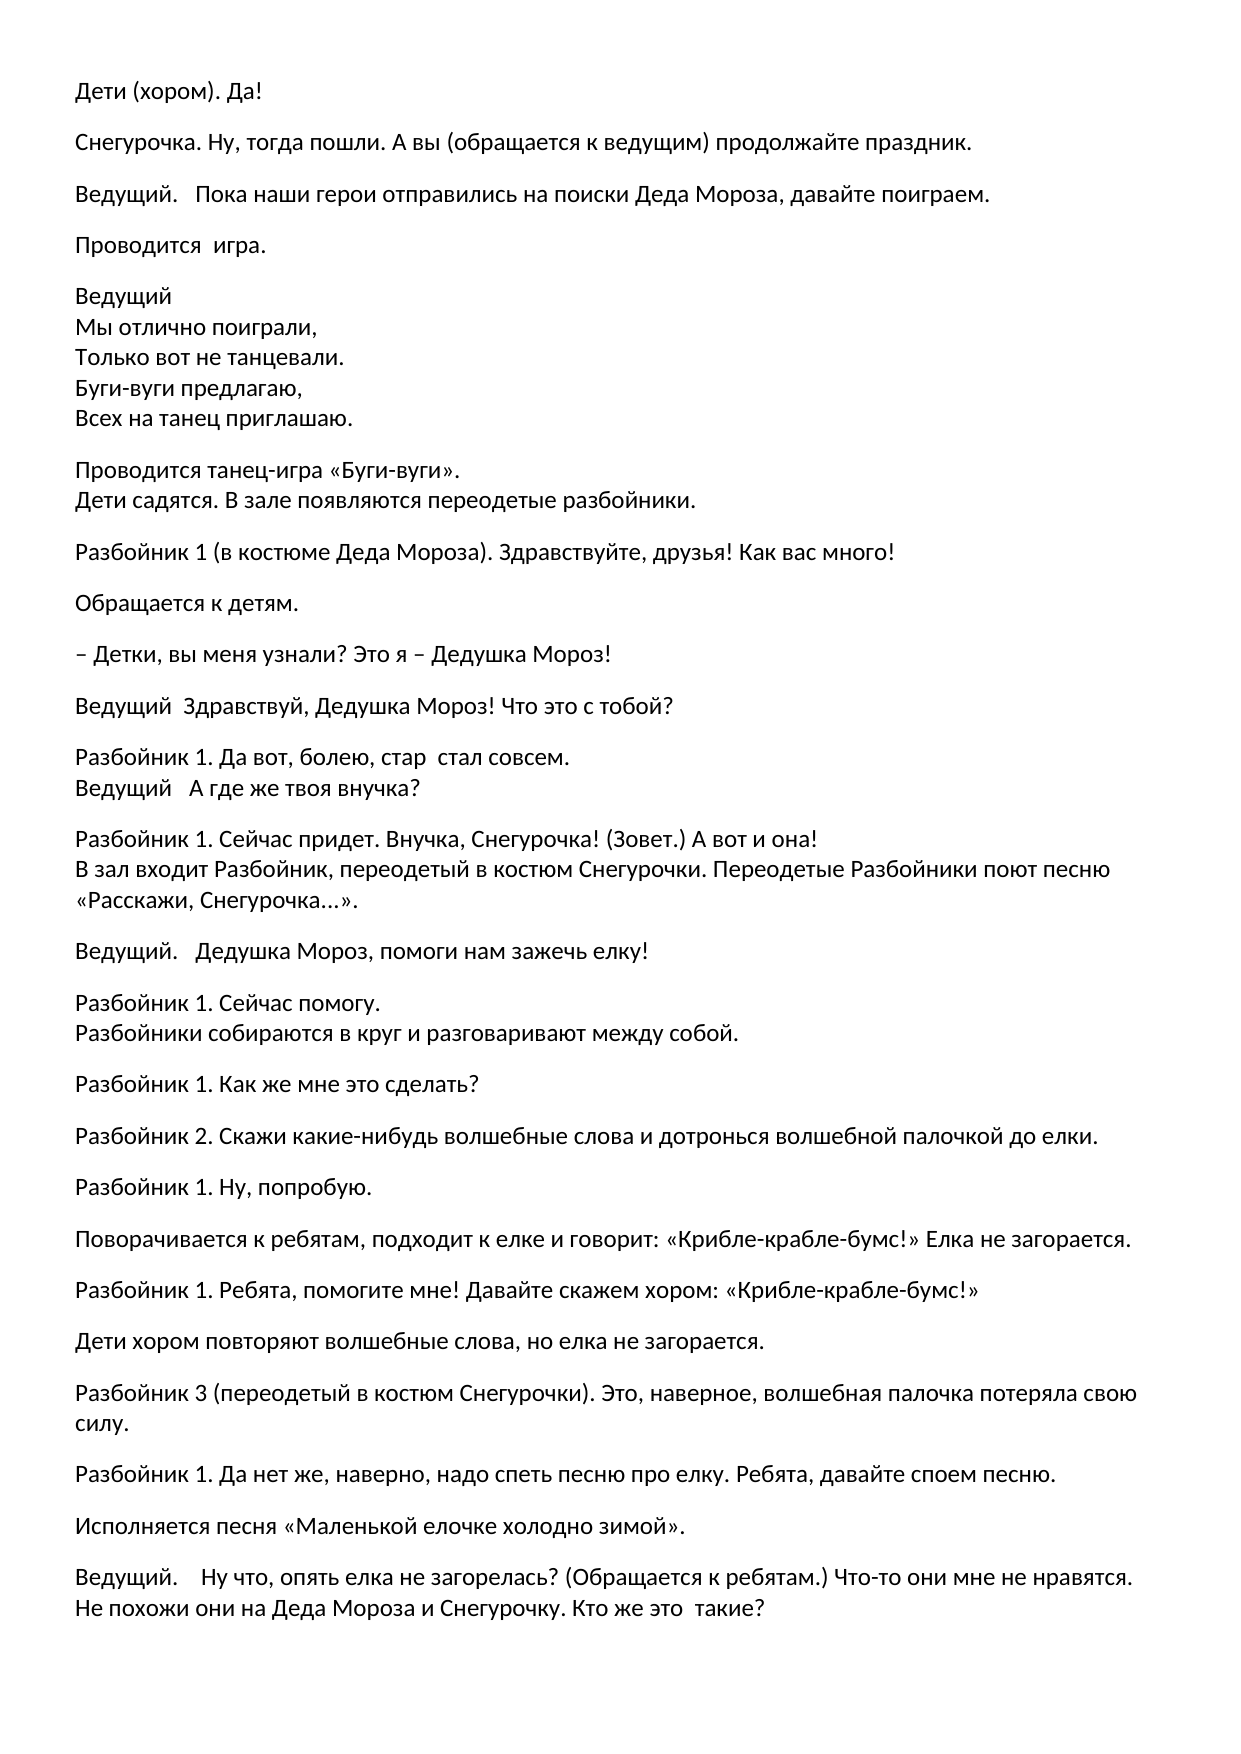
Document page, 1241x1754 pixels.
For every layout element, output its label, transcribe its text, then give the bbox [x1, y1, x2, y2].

text Обращается к детям. [75, 587, 1165, 618]
text Ведущий Здравствуй, Дедушка Мороз! Что это с тобой? [75, 690, 1165, 720]
text Разбойник 1. Сейчас придет. Внучка, Снегурочка! (Зовет.) А вот и она! В зал входит Разбойник, переодетый в костюм Снегурочки. Переодетые Разбойники поют песню «Расскажи, Снегурочка...». [75, 823, 1165, 914]
text Поворачивается к ребятам, подходит к елке и говорит: «Крибле-крабле-бумс!» Елка не загорается. [75, 1223, 1165, 1253]
text Разбойник 2. Скажи какие-нибудь волшебные слова и дотронься волшебной палочкой до елки. [75, 1120, 1165, 1151]
text Ведущий. Ну что, опять елка не загорелась? (Обращается к ребятам.) Что-то они мне не нравятся. Не похожи они на Деда Мороза и Снегурочку. Кто же это такие? [75, 1561, 1165, 1622]
text Исполняется песня «Маленькой елочке холодно зимой». [75, 1510, 1165, 1541]
text Проводится игра. [75, 229, 1165, 259]
text Ведущий. Пока наши герои отправились на поиски Деда Мороза, давайте поиграем. [75, 178, 1165, 208]
text Разбойник 1. Сейчас помогу. Разбойники собираются в круг и разговаривают между собой. [75, 987, 1165, 1048]
text Ведущий. Дедушка Мороз, помоги нам зажечь елку! [75, 935, 1165, 966]
text Разбойник 1. Как же мне это сделать? [75, 1069, 1165, 1099]
text Снегурочка. Ну, тогда пошли. А вы (обращается к ведущим) продолжайте праздник. [75, 126, 1165, 157]
text Дети (хором). Да! [75, 75, 1165, 106]
text Разбойник 3 (переодетый в костюм Снегурочки). Это, наверное, волшебная палочка потеряла свою силу. [75, 1377, 1165, 1438]
text – Детки, вы меня узнали? Это я – Дедушка Мороз! [75, 638, 1165, 669]
text Проводится танец-игра «Буги-вуги». Дети садятся. В зале появляются переодетые разбойники. [75, 454, 1165, 515]
text Разбойник 1 (в костюме Деда Мороза). Здравствуйте, друзья! Как вас много! [75, 536, 1165, 566]
text Разбойник 1. Да нет же, наверно, надо спеть песню про елку. Ребята, давайте споем песню. [75, 1459, 1165, 1489]
text Разбойник 1. Ну, попробую. [75, 1171, 1165, 1202]
text Ведущий Мы отлично поиграли, Только вот не танцевали. Буги-вуги предлагаю, Всех на танец приглашаю. [75, 280, 1165, 433]
text Разбойник 1. Ребята, помогите мне! Давайте скажем хором: «Крибле-крабле-бумс!» [75, 1274, 1165, 1304]
text Дети хором повторяют волшебные слова, но елка не загорается. [75, 1325, 1165, 1356]
text Разбойник 1. Да вот, болею, стар стал совсем. Ведущий А где же твоя внучка? [75, 741, 1165, 802]
